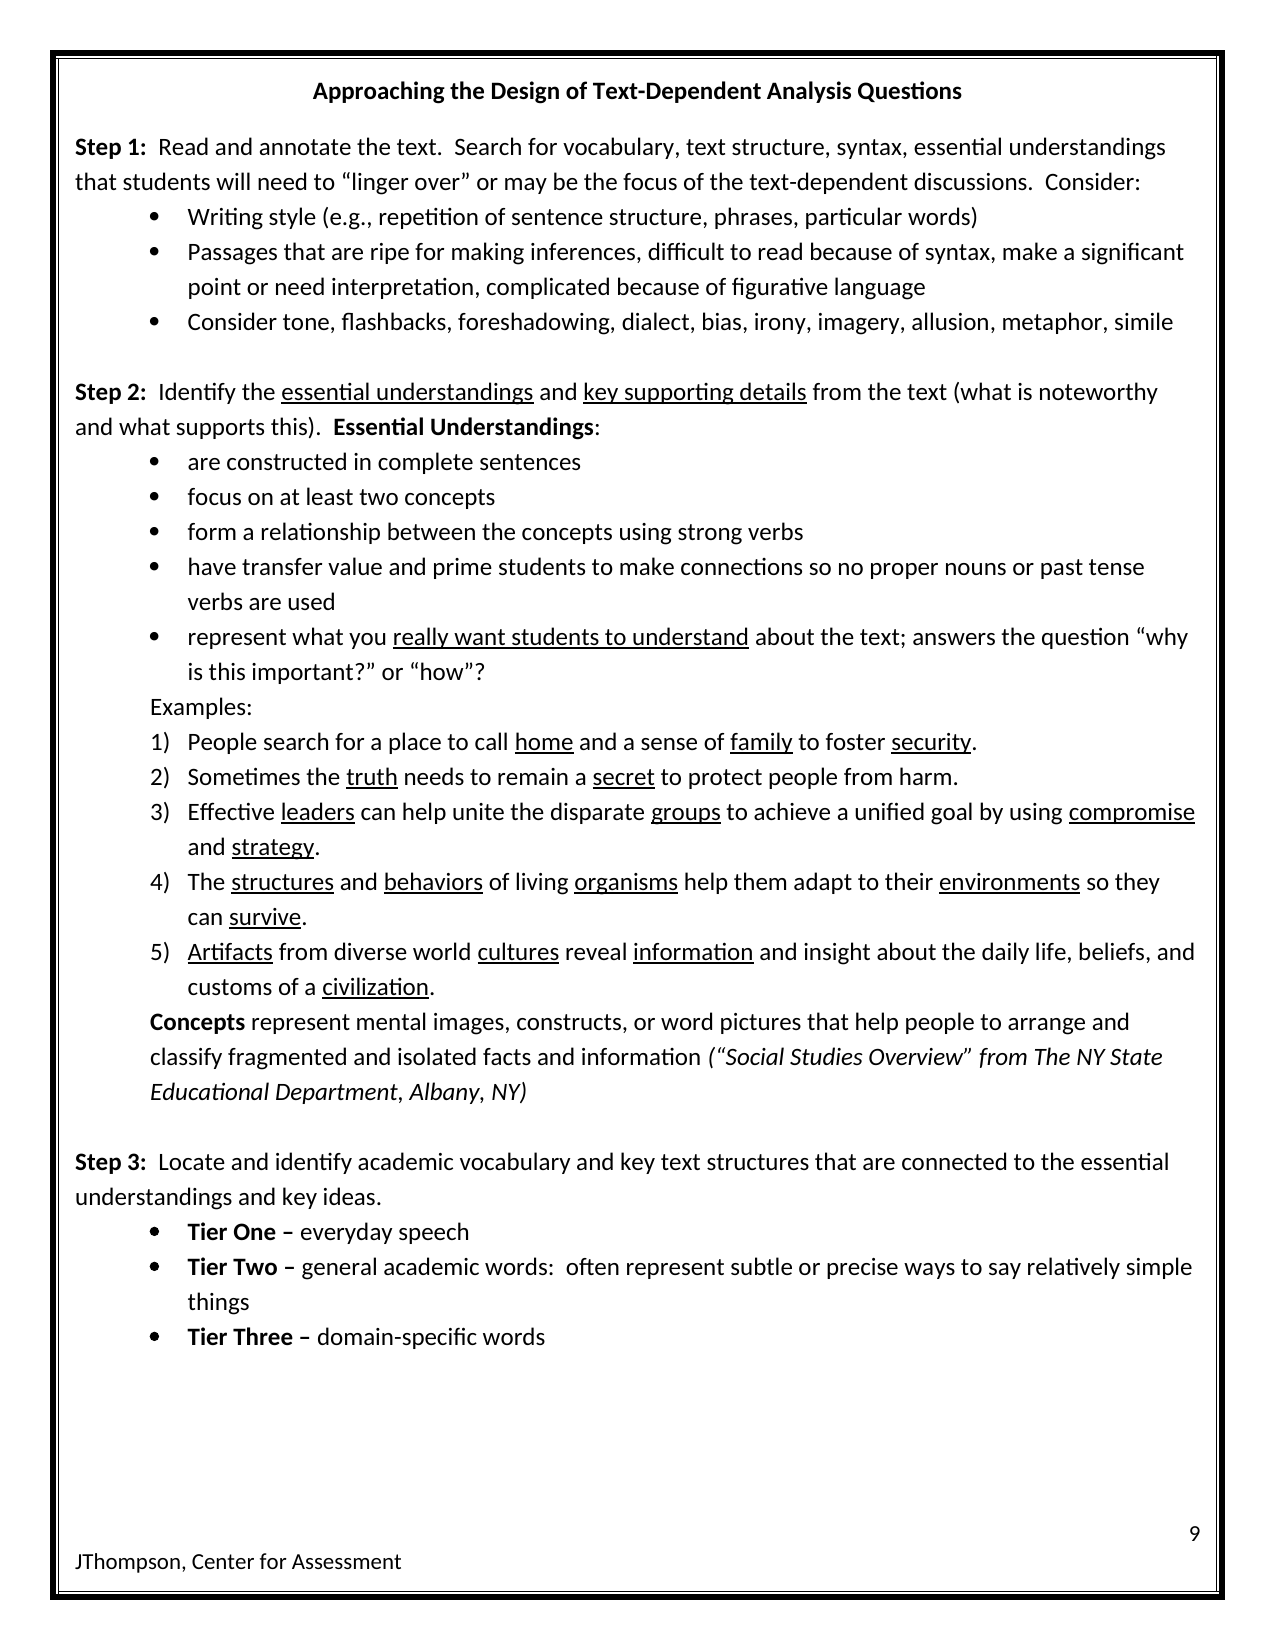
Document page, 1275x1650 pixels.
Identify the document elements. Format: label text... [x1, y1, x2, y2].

list Consider tone, flashbacks, foreshadowing, dialect, bias, irony, imagery, allusion, metaphor, simile [150, 306, 1200, 336]
list are constructed in complete sentences [150, 446, 1200, 476]
list Sometimes the truth needs to remain a secret to protect people from harm. [150, 761, 1200, 791]
list represent what you really want students to understand about the text; answers the question “why is this important?” or “how”? [150, 621, 1200, 686]
list have transfer value and prime students to make connections so no proper nouns or past tense verbs are used [150, 551, 1200, 616]
list Artifacts from diverse world cultures reveal information and insight about the daily life, beliefs, and customs of a civilization. [150, 936, 1200, 1001]
text Concepts represent mental images, constructs, or word pictures that help people to arrange and classify fragmented and isolated facts and information (“Social Studies Overview” from The NY State Educational Department, Albany, NY) [150, 1006, 1200, 1106]
list form a relationship between the concepts using strong verbs [150, 516, 1200, 546]
list The structures and behaviors of living organisms help them adapt to their environments so they can survive. [150, 866, 1200, 931]
list Passages that are ripe for making inferences, difficult to read because of syntax, make a significant point or need interpretation, complicated because of figurative language [150, 236, 1200, 301]
text Step 1: Read and annotate the text. Search for vocabulary, text structure, syntax, essential understandings that students will need to “linger over” or may be the focus of the text-dependent discussions. Consider: [75, 131, 1200, 196]
text Examples: [150, 691, 1200, 721]
list Tier Two – general academic words: often represent subtle or precise ways to say relatively simple things [150, 1251, 1200, 1316]
text Step 3: Locate and identify academic vocabulary and key text structures that are connected to the essential understandings and key ideas. [75, 1146, 1200, 1211]
list Tier Three – domain-specific words [150, 1321, 1200, 1351]
list Writing style (e.g., repetition of sentence structure, phrases, particular words) [150, 201, 1200, 231]
list focus on at least two concepts [150, 481, 1200, 511]
text Step 2: Identify the essential understandings and key supporting details from the text (what is noteworthy and what supports this). Essential Understandings: [75, 376, 1200, 441]
list Tier One – everyday speech [150, 1216, 1200, 1246]
list People search for a place to call home and a sense of family to foster security. [150, 726, 1200, 756]
list Effective leaders can help unite the disparate groups to achieve a unified goal by using compromise and strategy. [150, 796, 1200, 861]
text Approaching the Design of Text-Dependent Analysis Questions [75, 75, 1200, 106]
